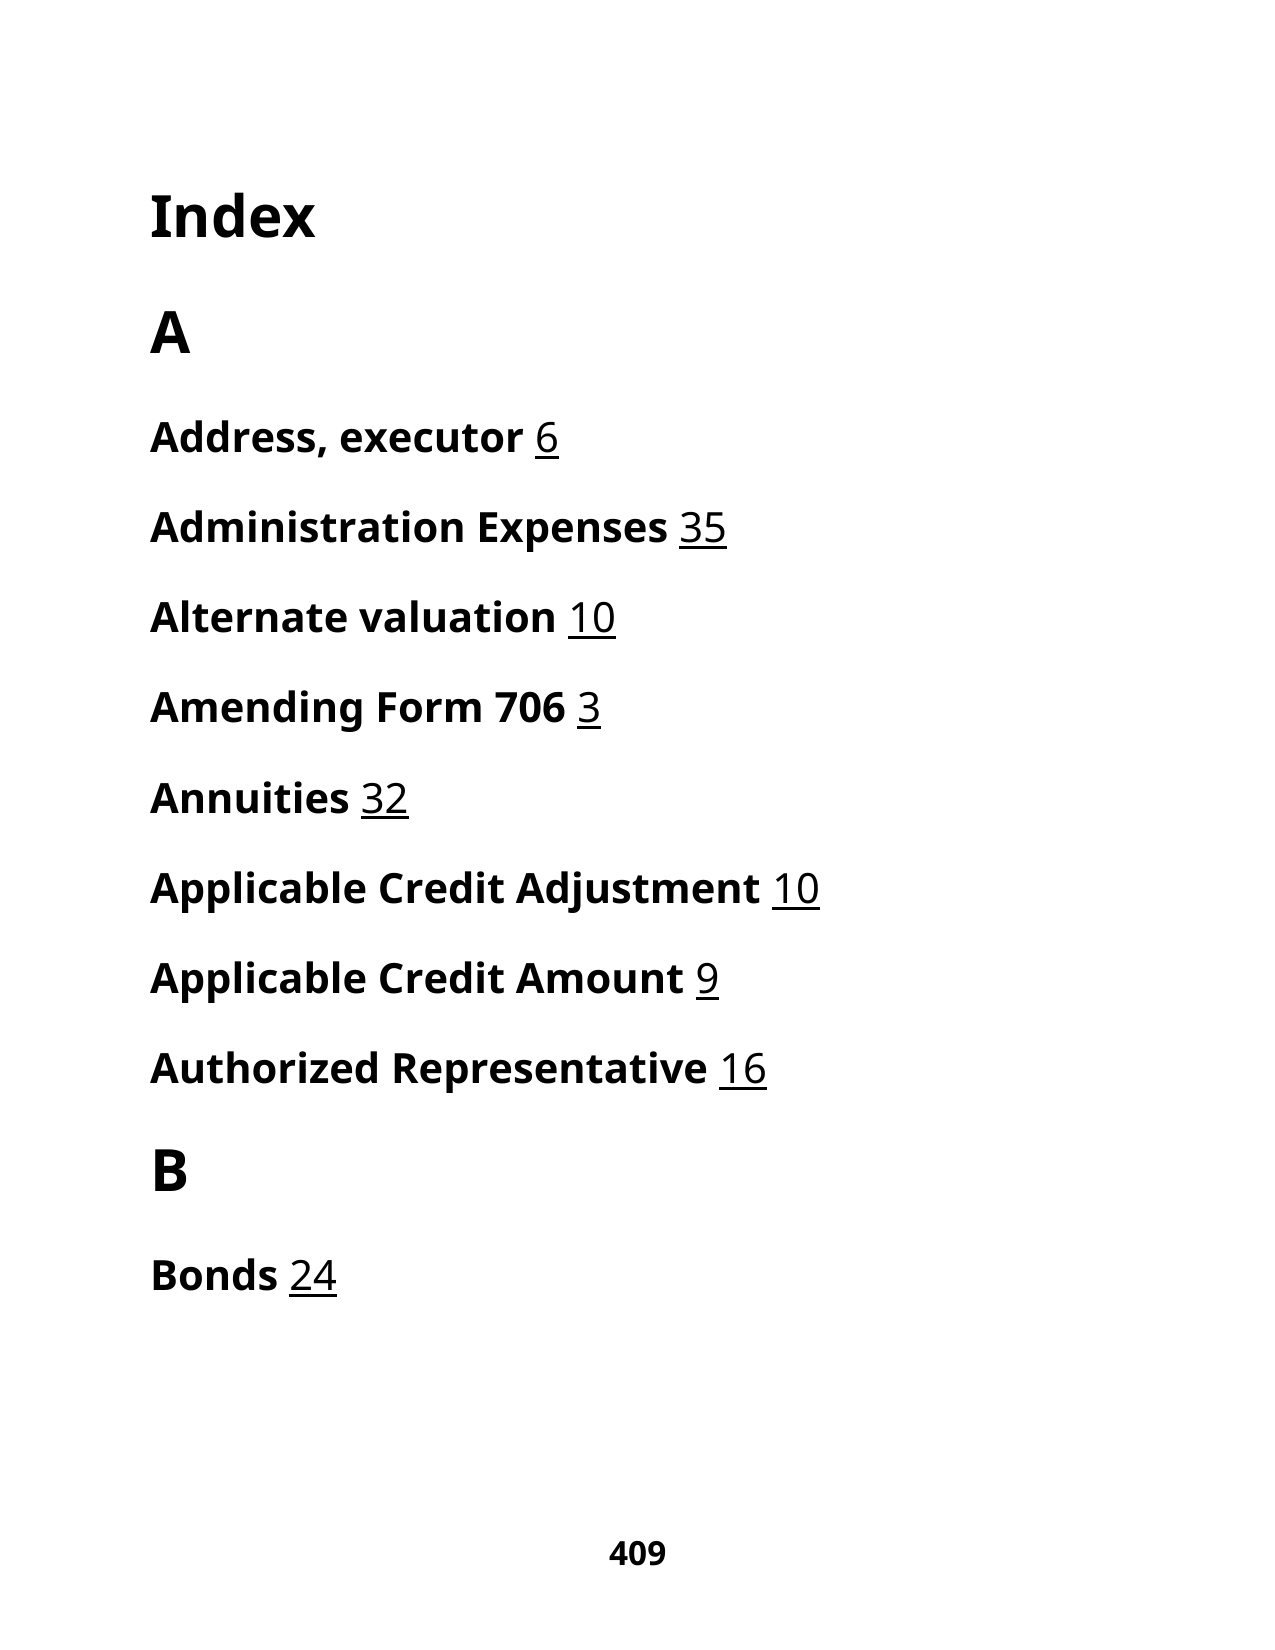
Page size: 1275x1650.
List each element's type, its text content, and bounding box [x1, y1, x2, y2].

text Address, executor 6 [150, 408, 1125, 464]
text Annuities 32 [150, 768, 1125, 825]
subtitle B [150, 1129, 1125, 1209]
text Applicable Credit Adjustment 10 [150, 859, 1125, 916]
subtitle Index [150, 175, 1125, 254]
subtitle A [150, 291, 1125, 371]
text Alternate valuation 10 [150, 588, 1125, 645]
text Applicable Credit Amount 9 [150, 949, 1125, 1006]
text Amending Form 706 3 [150, 678, 1125, 735]
text Bonds 24 [150, 1246, 1125, 1302]
text Authorized Representative 16 [150, 1039, 1125, 1096]
text Administration Expenses 35 [150, 498, 1125, 555]
